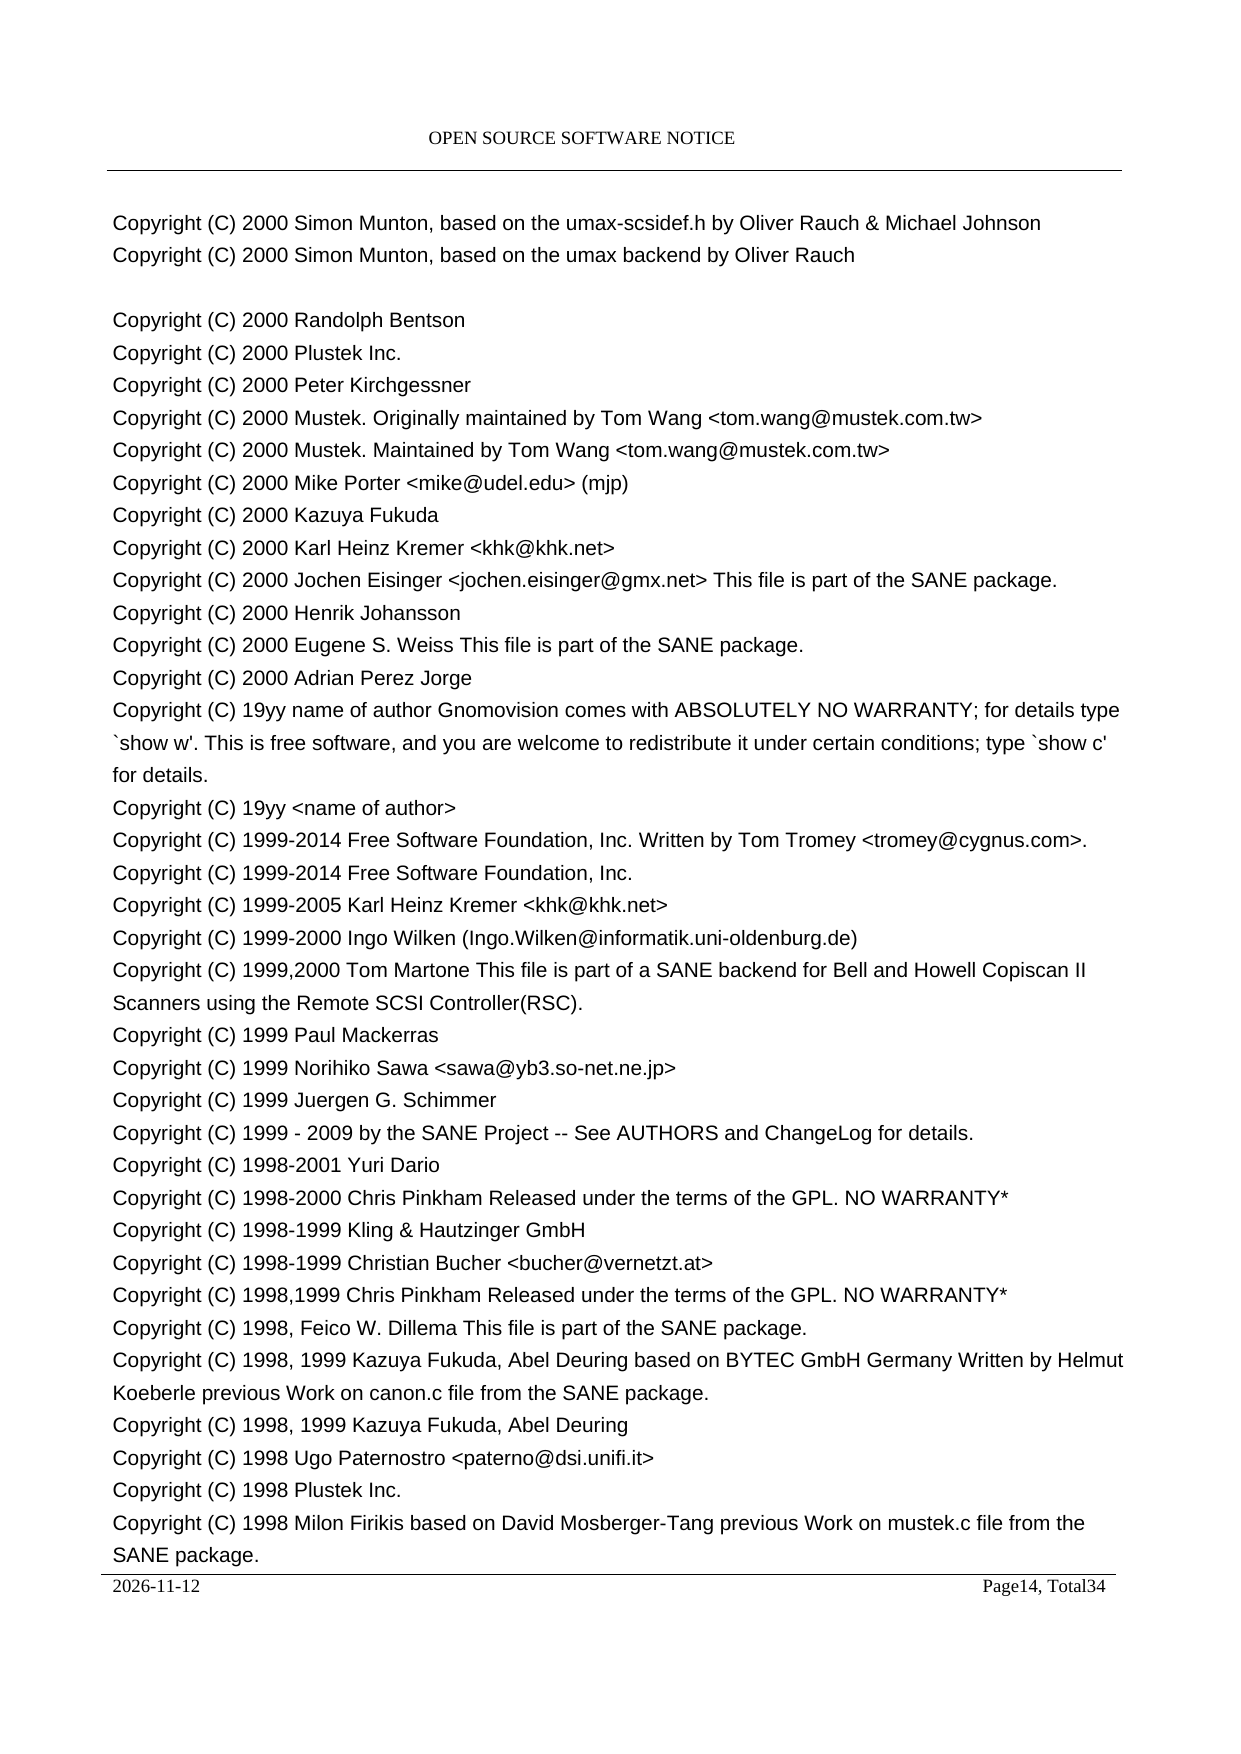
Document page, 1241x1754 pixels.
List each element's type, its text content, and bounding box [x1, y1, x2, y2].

text Copyright (C) 19yy name of author Gnomovision comes with ABSOLUTELY NO WARRANTY; for details type `show w'. This is free software, and you are welcome to redistribute it under certain conditions; type `show c' for details. [112, 694, 1128, 791]
text Copyright (C) 2000 Jochen Eisinger <jochen.eisinger@gmx.net> This file is part of the SANE package. [112, 564, 1128, 596]
text Copyright (C) 2000 Mike Porter <mike@udel.edu> (mjp) [112, 466, 1128, 499]
text Copyright (C) 1999-2000 Ingo Wilken (Ingo.Wilken@informatik.uni-oldenburg.de) [112, 921, 1128, 954]
text Copyright (C) 1998 Milon Firikis based on David Mosberger-Tang previous Work on mustek.c file from the SANE package. [112, 1506, 1128, 1571]
text Copyright (C) 1998, 1999 Kazuya Fukuda, Abel Deuring based on BYTEC GmbH Germany Written by Helmut Koeberle previous Work on canon.c file from the SANE package. [112, 1344, 1128, 1409]
text Copyright (C) 2000 Mustek. Maintained by Tom Wang <tom.wang@mustek.com.tw> [112, 434, 1128, 466]
text Copyright (C) 2000 Simon Munton, based on the umax backend by Oliver Rauch [112, 239, 1128, 304]
text Copyright (C) 2000 Mustek. Originally maintained by Tom Wang <tom.wang@mustek.com.tw> [112, 401, 1128, 434]
text Copyright (C) 1999 - 2009 by the SANE Project -- See AUTHORS and ChangeLog for details. [112, 1116, 1128, 1149]
text Copyright (C) 1998-2001 Yuri Dario [112, 1149, 1128, 1181]
text Copyright (C) 1998-2000 Chris Pinkham Released under the terms of the GPL. NO WARRANTY* [112, 1181, 1128, 1214]
text Copyright (C) 1998 Ugo Paternostro <paterno@dsi.unifi.it> [112, 1441, 1128, 1474]
text Copyright (C) 1999,2000 Tom Martone This file is part of a SANE backend for Bell and Howell Copiscan II Scanners using the Remote SCSI Controller(RSC). [112, 954, 1128, 1019]
text Copyright (C) 2000 Simon Munton, based on the umax-scsidef.h by Oliver Rauch & Michael Johnson [112, 206, 1128, 239]
text Copyright (C) 2000 Henrik Johansson [112, 596, 1128, 629]
text Copyright (C) 1998-1999 Christian Bucher <bucher@vernetzt.at> [112, 1246, 1128, 1279]
text Copyright (C) 1998, 1999 Kazuya Fukuda, Abel Deuring [112, 1409, 1128, 1441]
text Copyright (C) 19yy <name of author> [112, 791, 1128, 824]
text Copyright (C) 2000 Karl Heinz Kremer <khk@khk.net> [112, 531, 1128, 564]
text Copyright (C) 1998-1999 Kling & Hautzinger GmbH [112, 1214, 1128, 1246]
text Copyright (C) 1999-2014 Free Software Foundation, Inc. [112, 856, 1128, 889]
text Copyright (C) 2000 Plustek Inc. [112, 336, 1128, 369]
text Copyright (C) 1998, Feico W. Dillema This file is part of the SANE package. [112, 1311, 1128, 1344]
text Copyright (C) 1999 Norihiko Sawa <sawa@yb3.so-net.ne.jp> [112, 1051, 1128, 1084]
text Copyright (C) 2000 Randolph Bentson [112, 304, 1128, 336]
text Copyright (C) 1998 Plustek Inc. [112, 1474, 1128, 1506]
text Copyright (C) 2000 Eugene S. Weiss This file is part of the SANE package. [112, 629, 1128, 661]
text Copyright (C) 1999-2005 Karl Heinz Kremer <khk@khk.net> [112, 889, 1128, 921]
text Copyright (C) 1999-2014 Free Software Foundation, Inc. Written by Tom Tromey <tromey@cygnus.com>. [112, 824, 1128, 856]
text Copyright (C) 2000 Adrian Perez Jorge [112, 661, 1128, 694]
text Copyright (C) 2000 Kazuya Fukuda [112, 499, 1128, 531]
text Copyright (C) 2000 Peter Kirchgessner [112, 369, 1128, 401]
text Copyright (C) 1999 Paul Mackerras [112, 1019, 1128, 1051]
text Copyright (C) 1998,1999 Chris Pinkham Released under the terms of the GPL. NO WARRANTY* [112, 1279, 1128, 1311]
text Copyright (C) 1999 Juergen G. Schimmer [112, 1084, 1128, 1116]
